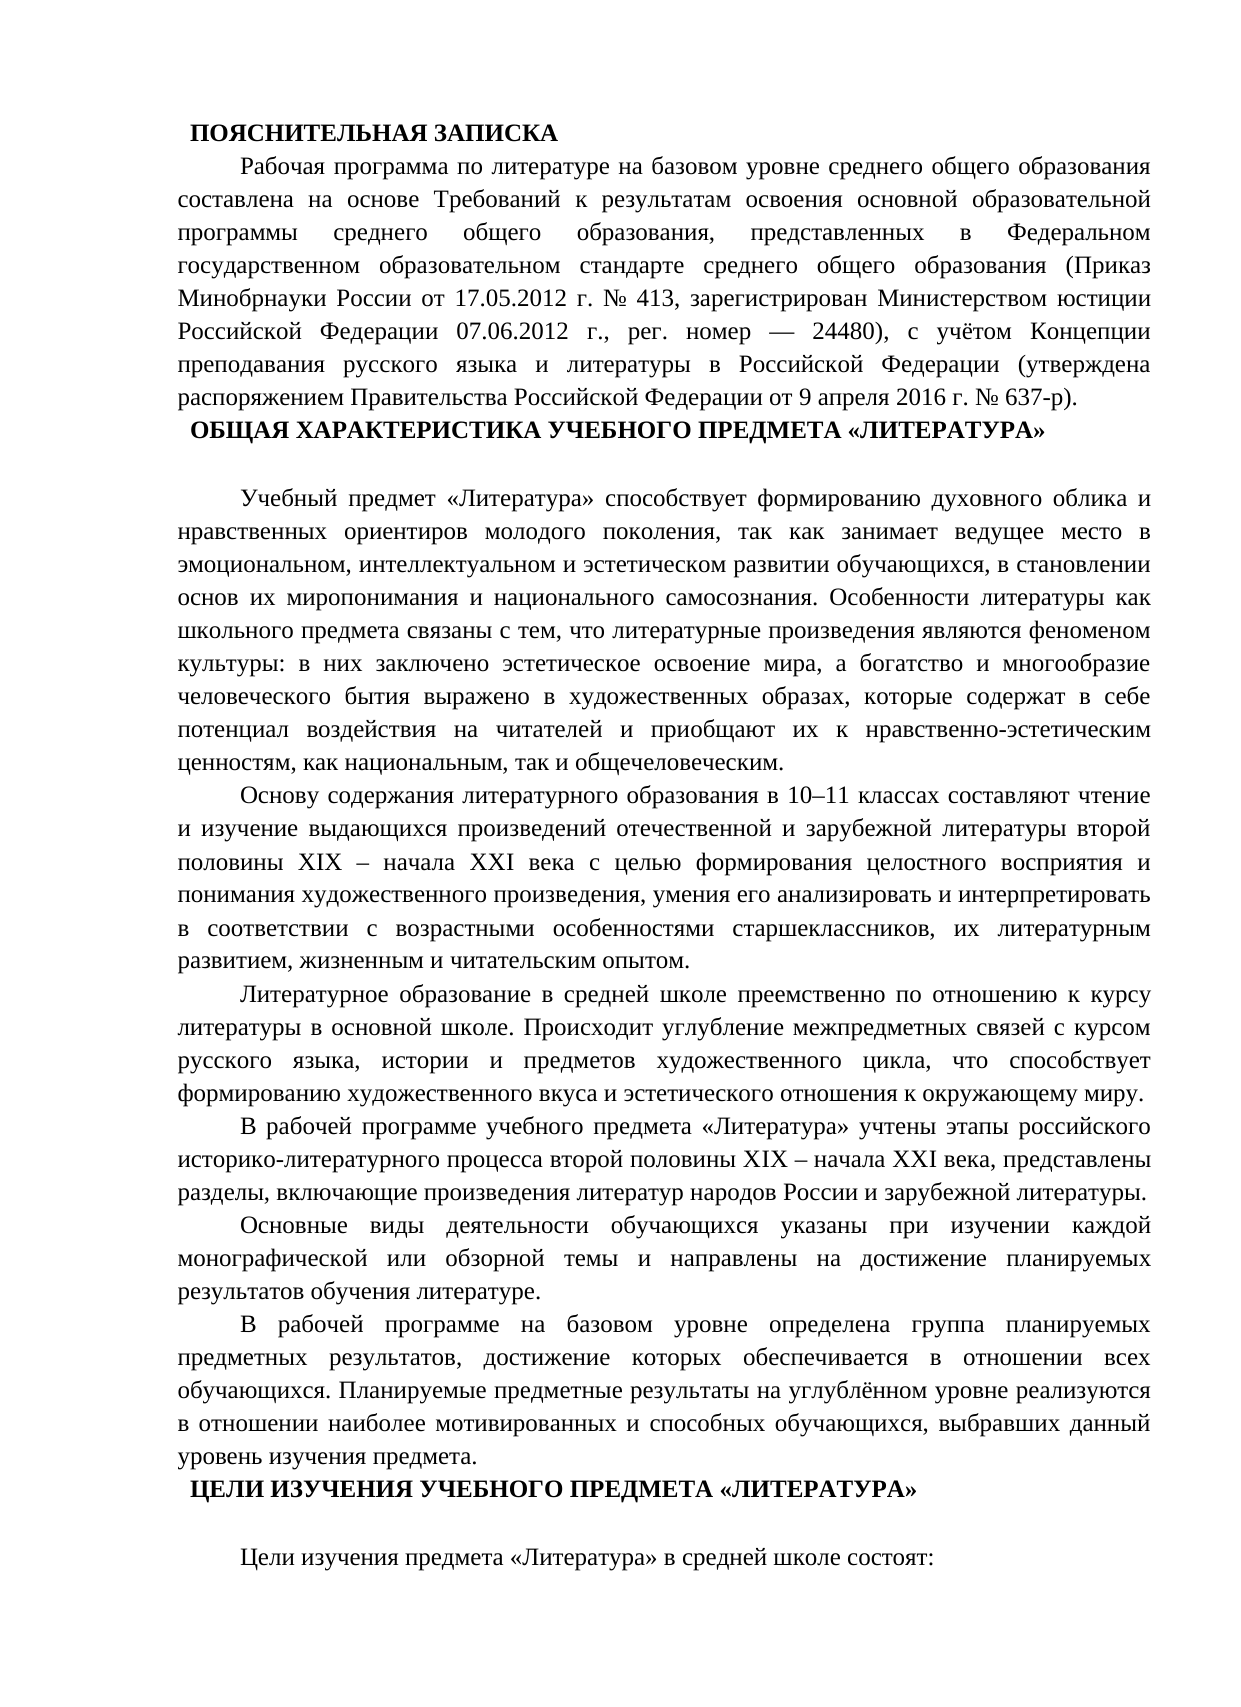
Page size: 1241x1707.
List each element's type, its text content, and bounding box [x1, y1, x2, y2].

text ПОЯСНИТЕЛЬНАЯ ЗАПИСКА [190, 118, 1152, 147]
text Учебный предмет «Литература» способствует формированию духовного облика и нравственных ориентиров молодого поколения, так как занимает ведущее место в эмоциональном, интеллектуальном и эстетическом развитии обучающихся, в становлении основ их миропонимания и национального самосознания. Особенности литературы как школьного предмета связаны с тем, что литературные произведения являются феноменом культуры: в них заключено эстетическое освоение мира, а богатство и многообразие человеческого бытия выражено в художественных образах, которые содержат в себе потенциал воздействия на читателей и приобщают их к нравственно-эстетическим ценностям, как национальным, так и общечеловеческим. [177, 483, 1152, 776]
text Литературное образование в средней школе преемственно по отношению к курсу литературы в основной школе. Происходит углубление межпредметных связей с курсом русского языка, истории и предметов художественного цикла, что способствует формированию художественного вкуса и эстетического отношения к окружающему миру. [177, 979, 1152, 1106]
text Цели изучения предмета «Литература» в средней школе состоят: [177, 1542, 1152, 1571]
text ОБЩАЯ ХАРАКТЕРИСТИКА УЧЕБНОГО ПРЕДМЕТА «ЛИТЕРАТУРА» [190, 415, 1152, 444]
text Основные виды деятельности обучающихся указаны при изучении каждой монографической или обзорной темы и направлены на достижение планируемых результатов обучения литературе. [177, 1210, 1152, 1304]
text Рабочая программа по литературе на базовом уровне среднего общего образования составлена на основе Требований к результатам освоения основной образовательной программы среднего общего образования, представленных в Федеральном государственном образовательном стандарте среднего общего образования (Приказ Минобрнауки России от 17.05.2012 г. № 413, зарегистрирован Министерством юстиции Российской Федерации 07.06.2012 г., рег. номер — 24480), с учётом Концепции преподавания русского языка и литературы в Российской Федерации (утверждена распоряжением Правительства Российской Федерации от 9 апреля 2016 г. № 637-р). [177, 151, 1152, 411]
text В рабочей программе учебного предмета «Литература» учтены этапы российского историко-литературного процесса второй половины ХIХ – начала ХХI века, представлены разделы, включающие произведения литератур народов России и зарубежной литературы. [177, 1111, 1152, 1206]
text ЦЕЛИ ИЗУЧЕНИЯ УЧЕБНОГО ПРЕДМЕТА «ЛИТЕРАТУРА» [190, 1474, 1152, 1503]
text В рабочей программе на базовом уровне определена группа планируемых предметных результатов, достижение которых обеспечивается в отношении всех обучающихся. Планируемые предметные результаты на углублённом уровне реализуются в отношении наиболее мотивированных и способных обучающихся, выбравших данный уровень изучения предмета. [177, 1309, 1152, 1470]
text Основу содержания литературного образования в 10–11 классах составляют чтение и изучение выдающихся произведений отечественной и зарубежной литературы второй половины ХIХ – начала ХХI века с целью формирования целостного восприятия и понимания художественного произведения, умения его анализировать и интерпретировать в соответствии с возрастными особенностями старшеклассников, их литературным развитием, жизненным и читательским опытом. [177, 781, 1152, 974]
